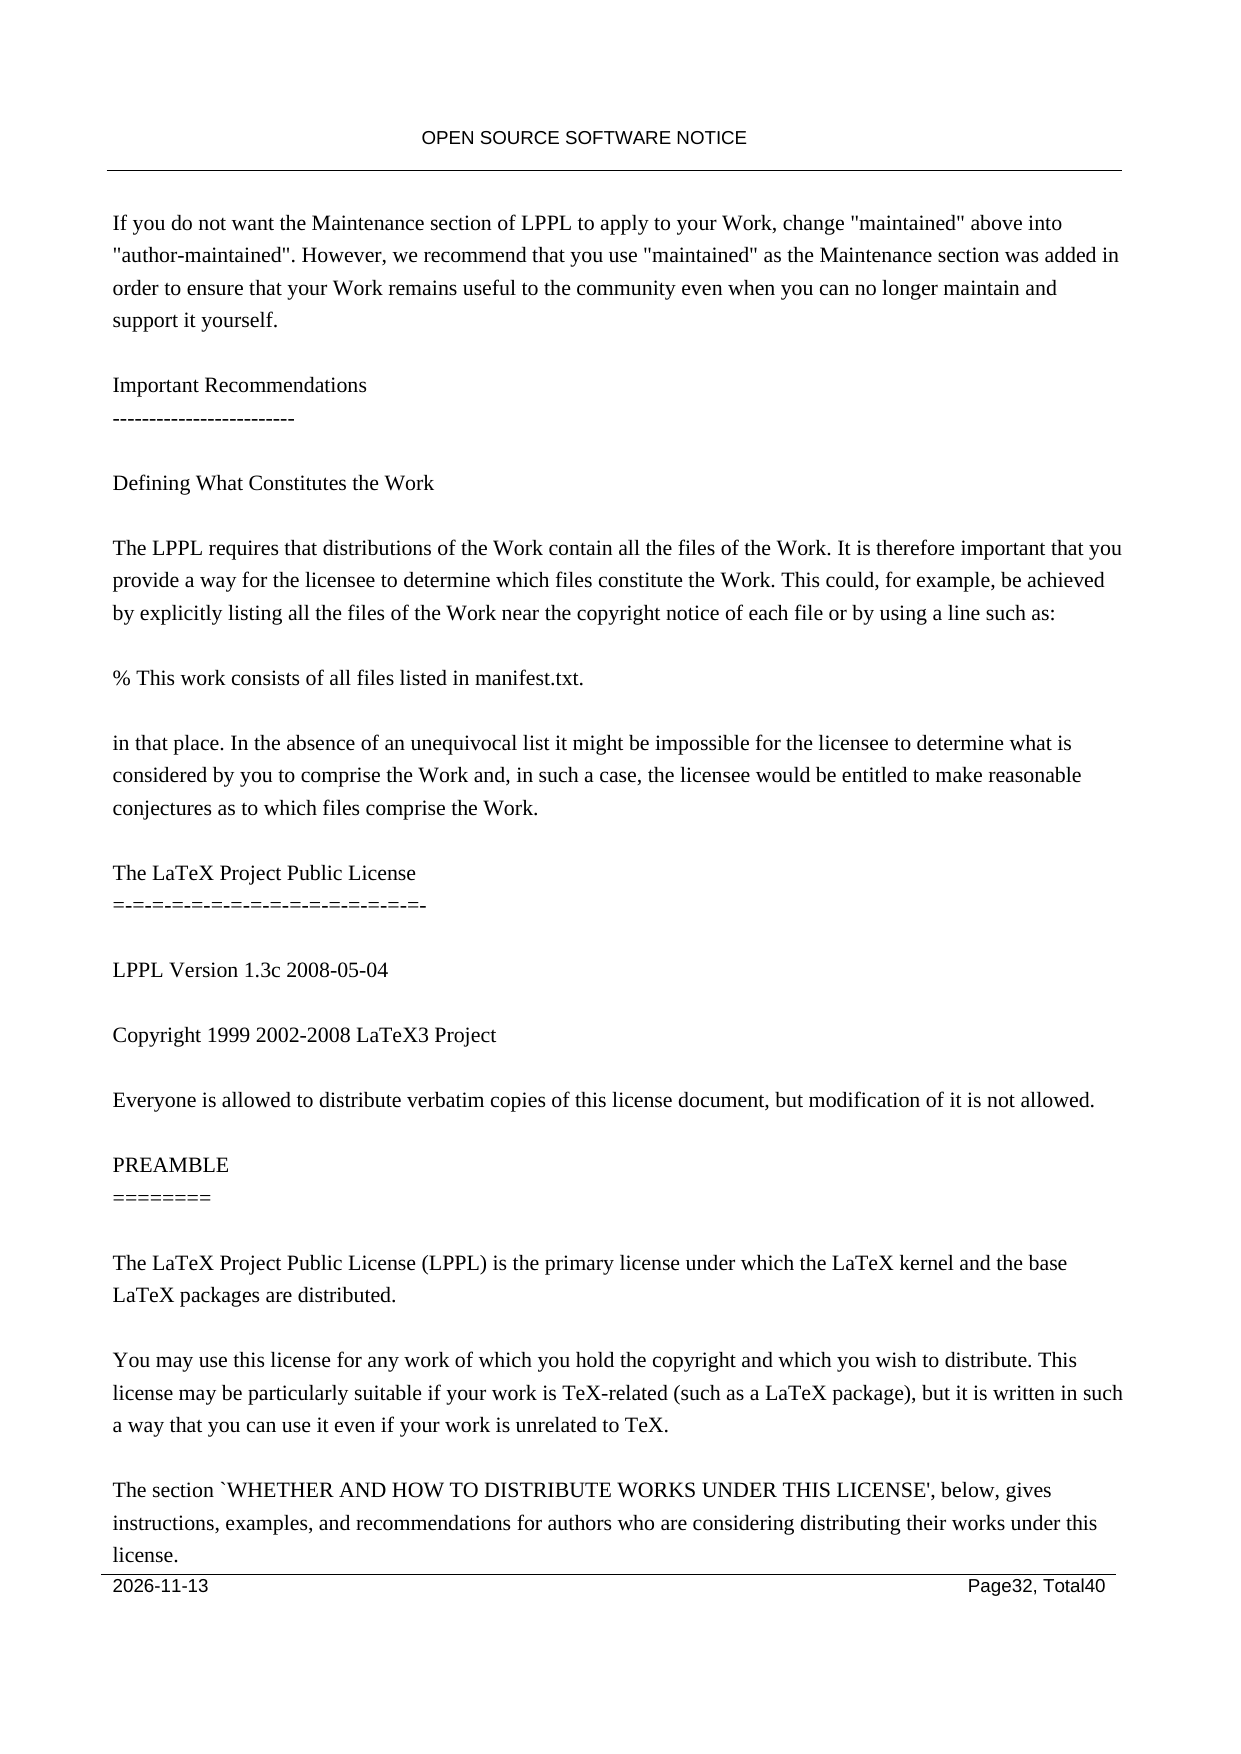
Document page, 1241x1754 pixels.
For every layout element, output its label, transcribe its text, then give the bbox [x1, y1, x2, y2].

text The LPPL requires that distributions of the Work contain all the files of the Work. It is therefore important that you provide a way for the licensee to determine which files constitute the Work. This could, for example, be achieved by explicitly listing all the files of the Work near the copyright notice of each file or by using a line such as: [112, 531, 1128, 629]
text Everyone is allowed to distribute verbatim copies of this license document, but modification of it is not allowed. [112, 1084, 1128, 1116]
text Important Recommendations [112, 369, 1128, 401]
text You may use this license for any work of which you hold the copyright and which you wish to distribute. This license may be particularly suitable if your work is TeX-related (such as a LaTeX package), but it is written in such a way that you can use it even if your work is unrelated to TeX. [112, 1344, 1128, 1441]
text =-=-=-=-=-=-=-=-=-=-=-=-=-=-=-=- [112, 889, 1128, 921]
text If you do not want the Maintenance section of LPPL to apply to your Work, change "maintained" above into "author-maintained". However, we recommend that you use "maintained" as the Maintenance section was added in order to ensure that your Work remains useful to the community even when you can no longer maintain and support it yourself. [112, 206, 1128, 336]
text The section `WHETHER AND HOW TO DISTRIBUTE WORKS UNDER THIS LICENSE', below, gives instructions, examples, and recommendations for authors who are considering distributing their works under this license. [112, 1474, 1128, 1571]
text LPPL Version 1.3c 2008-05-04 [112, 954, 1128, 986]
text Copyright 1999 2002-2008 LaTeX3 Project [112, 1019, 1128, 1051]
text in that place. In the absence of an unequivocal list it might be impossible for the licensee to determine what is considered by you to comprise the Work and, in such a case, the licensee would be entitled to make reasonable conjectures as to which files comprise the Work. The LaTeX Project Public License [112, 726, 1128, 889]
text The LaTeX Project Public License (LPPL) is the primary license under which the LaTeX kernel and the base LaTeX packages are distributed. [112, 1246, 1128, 1311]
text % This work consists of all files listed in manifest.txt. [112, 661, 1128, 694]
text PREAMBLE [112, 1149, 1128, 1181]
text ------------------------- [112, 401, 1128, 434]
text ======== [112, 1181, 1128, 1214]
text Defining What Constitutes the Work [112, 466, 1128, 499]
